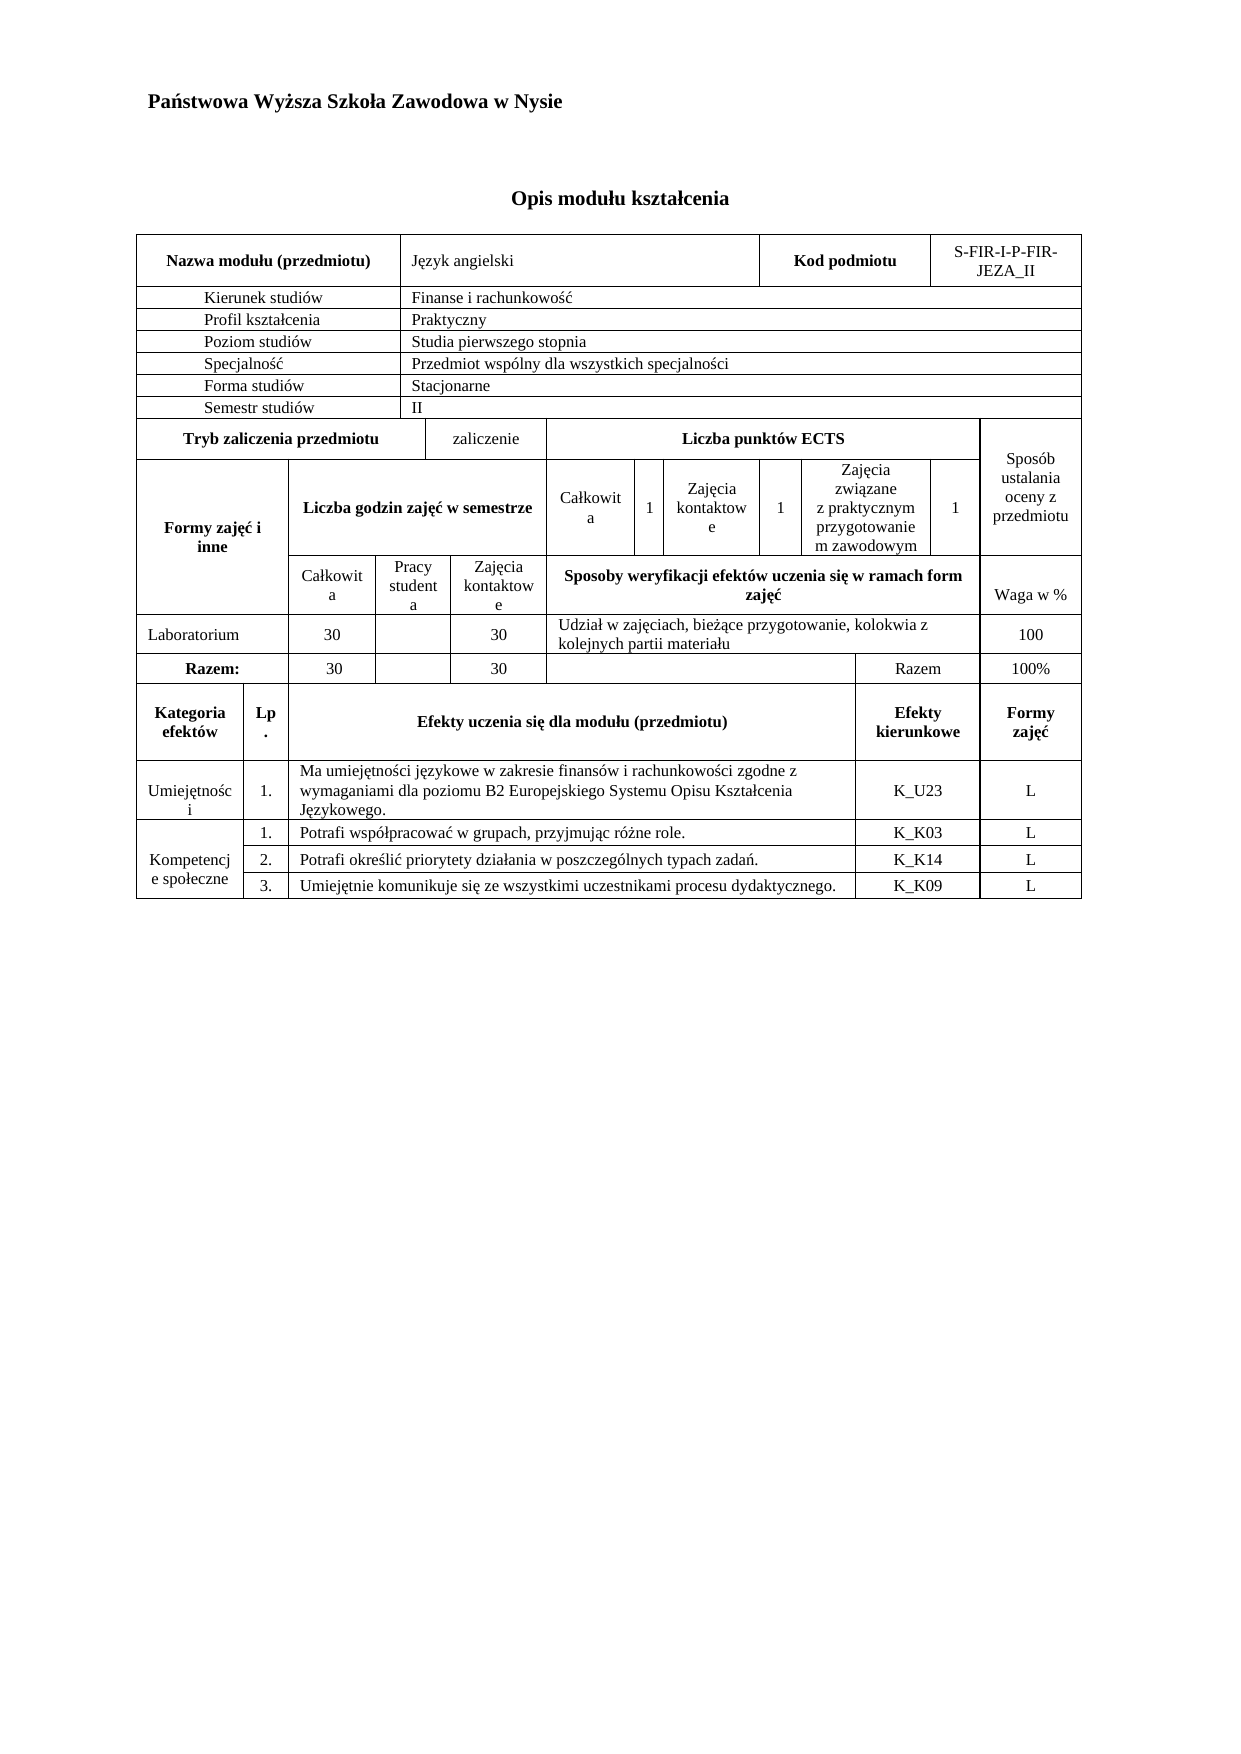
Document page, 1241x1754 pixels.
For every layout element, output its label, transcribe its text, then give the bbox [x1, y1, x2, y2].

table_cell 30 [451, 615, 546, 653]
table_cell K_U23 [856, 761, 979, 819]
table_cell 1 [760, 460, 801, 555]
table_cell Studia pierwszego stopnia [401, 331, 1081, 352]
table_cell Stacjonarne [401, 375, 1081, 396]
table_header Kod podmiotu [760, 235, 930, 286]
table_cell Poziom studiów [137, 331, 400, 352]
text Opis modułu kształcenia [148, 186, 1092, 209]
table_cell Razem: [137, 654, 288, 682]
table_cell 30 [289, 654, 375, 682]
table_cell Zajęcia związane z praktycznym przygotowaniem zawodowym [802, 460, 930, 555]
table_cell Całkowita [547, 460, 634, 555]
table_cell Finanse i rachunkowość [401, 287, 1081, 308]
table_cell Formy zajęć [981, 684, 1081, 760]
table_cell [376, 654, 450, 682]
table_cell Liczba punktów ECTS [547, 419, 979, 458]
table_cell Razem [856, 654, 979, 682]
table_cell Efekty uczenia się dla modułu (przedmiotu) [289, 684, 855, 760]
table_cell [547, 654, 855, 682]
table_cell Formy zajęć i inne [137, 460, 288, 614]
table_cell 100% [981, 654, 1081, 682]
table_cell II [401, 397, 1081, 417]
table_header S-FIR-I-P-FIR-JEZA_II [931, 235, 1081, 286]
table_cell L [981, 820, 1081, 845]
table_cell Forma studiów [137, 375, 400, 396]
table_cell K_K09 [856, 873, 979, 898]
table_cell Kierunek studiów [137, 287, 400, 308]
table_cell Laboratorium [137, 615, 288, 653]
table_header Nazwa modułu (przedmiotu) [137, 235, 400, 286]
table_cell Zajęcia kontaktowe [664, 460, 759, 555]
table_cell L [981, 761, 1081, 819]
table_cell L [981, 846, 1081, 872]
table_cell Kompetencje społeczne [137, 820, 243, 898]
table_cell Specjalność [137, 353, 400, 374]
table_cell Umiejętnie komunikuje się ze wszystkimi uczestnikami procesu dydaktycznego. [289, 873, 855, 898]
text Państwowa Wyższa Szkoła Zawodowa w Nysie [148, 89, 1092, 113]
table_cell Tryb zaliczenia przedmiotu [137, 419, 425, 458]
table_cell Lp. [244, 684, 288, 760]
table_cell 30 [289, 615, 375, 653]
table_cell L [981, 873, 1081, 898]
table_cell Kategoria efektów [137, 684, 243, 760]
table_cell zaliczenie [426, 419, 546, 458]
table_cell Profil kształcenia [137, 309, 400, 330]
table_cell Ma umiejętności językowe w zakresie finansów i rachunkowości zgodne z wymaganiami dla poziomu B2 Europejskiego Systemu Opisu Kształcenia Językowego. [289, 761, 855, 819]
table_cell 1 [635, 460, 663, 555]
table_cell Semestr studiów [137, 397, 400, 417]
table_cell Liczba godzin zajęć w semestrze [289, 460, 546, 555]
table_cell Zajęcia kontaktowe [451, 556, 546, 614]
table_cell Praktyczny [401, 309, 1081, 330]
table_cell Sposób ustalania oceny z przedmiotu [981, 419, 1081, 555]
table_cell [376, 615, 450, 653]
table_cell Efekty kierunkowe [856, 684, 979, 760]
table_cell Przedmiot wspólny dla wszystkich specjalności [401, 353, 1081, 374]
table_cell 1 [931, 460, 979, 555]
table_cell 1. [244, 820, 288, 845]
table_cell Waga w % [981, 556, 1081, 614]
table_cell Pracy studenta [376, 556, 450, 614]
table_cell Potrafi współpracować w grupach, przyjmując różne role. [289, 820, 855, 845]
table_cell Umiejętności [137, 761, 243, 819]
table_header Język angielski [401, 235, 759, 286]
table_cell Całkowita [289, 556, 375, 614]
table_cell Udział w zajęciach, bieżące przygotowanie, kolokwia z kolejnych partii materiału [547, 615, 979, 653]
table_cell K_K03 [856, 820, 979, 845]
table_cell 1. [244, 761, 288, 819]
table_cell 100 [981, 615, 1081, 653]
table_cell K_K14 [856, 846, 979, 872]
table_cell 30 [451, 654, 546, 682]
table_cell Potrafi określić priorytety działania w poszczególnych typach zadań. [289, 846, 855, 872]
table_cell 3. [244, 873, 288, 898]
table_cell Sposoby weryfikacji efektów uczenia się w ramach form zajęć [547, 556, 979, 614]
table_cell 2. [244, 846, 288, 872]
